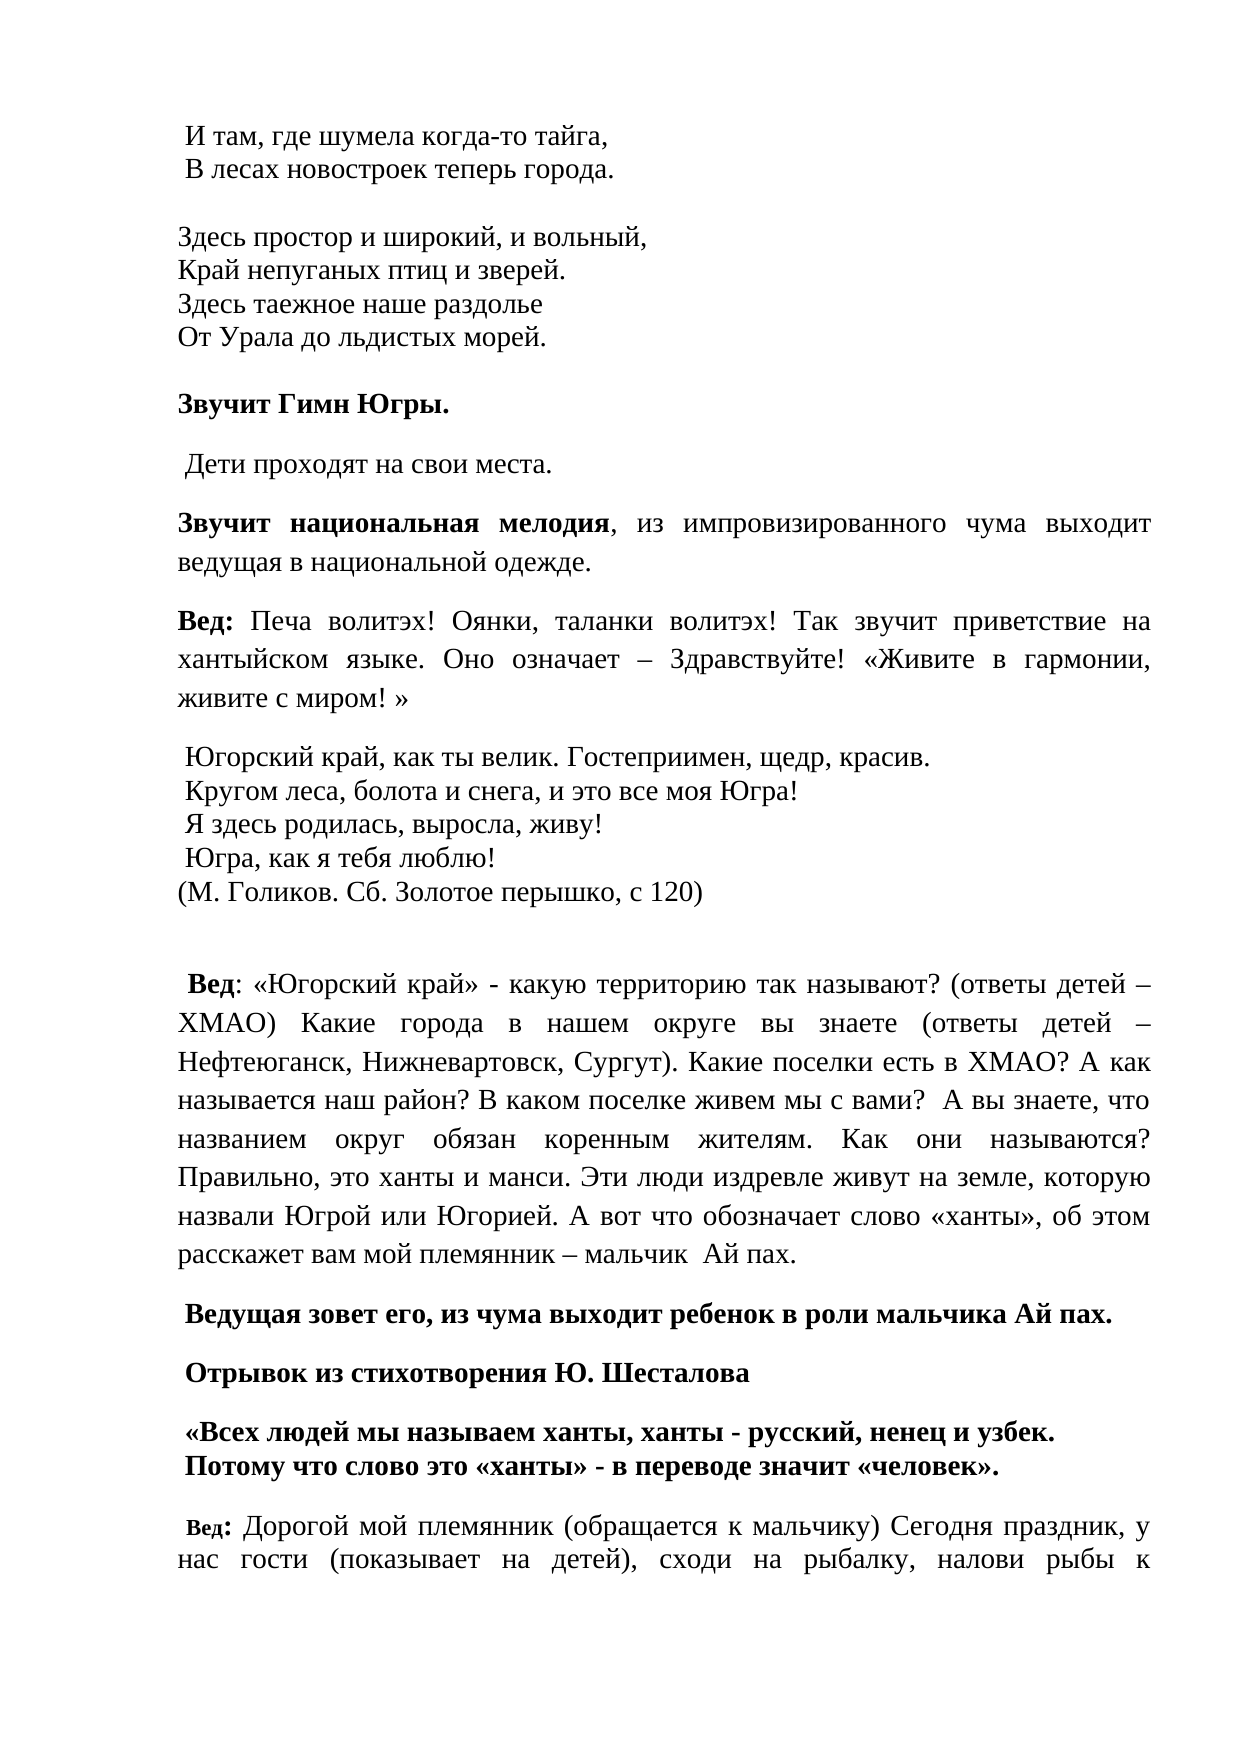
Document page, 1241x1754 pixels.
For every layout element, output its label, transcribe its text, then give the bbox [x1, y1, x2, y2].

text В лесах новостроек теперь города. [177, 152, 1152, 185]
text И там, где шумела когда-то тайга, [177, 118, 1152, 152]
text «Всех людей мы называем ханты, ханты - русский, ненец и узбек. [177, 1414, 1152, 1448]
text Потому что слово это «ханты» - в переводе значит «человек». [177, 1448, 1152, 1482]
text Здесь простор и широкий, и вольный, [177, 219, 1152, 252]
text Ведущая зовет его, из чума выходит ребенок в роли мальчика Ай пах. [177, 1296, 1152, 1329]
text От Урала до льдистых морей. [177, 319, 1152, 353]
text Отрывок из стихотворения Ю. Шесталова [177, 1355, 1152, 1389]
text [177, 1508, 1152, 1575]
text Югра, как я тебя люблю! [177, 840, 1152, 874]
text Югорский край, как ты велик. Гостеприимен, щедр, красив. [177, 739, 1152, 773]
text Здесь таежное наше раздолье [177, 286, 1152, 319]
text Вед: Печа волитэх! Оянки, таланки волитэх! Так звучит приветствие на хантыйском языке. Оно означает – Здравствуйте! «Живите в гармонии, живите с миром! » [177, 603, 1152, 714]
text Дети проходят на свои места. [177, 446, 1152, 479]
text Край непуганых птиц и зверей. [177, 252, 1152, 286]
text Я здесь родилась, выросла, живу! [177, 807, 1152, 840]
text Звучит Гимн Югры. [177, 386, 1152, 420]
text Кругом леса, болота и снега, и это все моя Югра! [177, 773, 1152, 807]
text Звучит национальная мелодия, из импровизированного чума выходит ведущая в национальной одежде. [177, 505, 1152, 577]
text (М. Голиков. Сб. Золотое перышко, с 120) [177, 874, 1152, 907]
text Вед: «Югорский край» - какую территорию так называют? (ответы детей – ХМАО) Какие города в нашем округе вы знаете (ответы детей – Нефтеюганск, Нижневартовск, Сургут). Какие поселки есть в ХМАО? А как называется наш район? В каком поселке живем мы с вами? А вы знаете, что названием округ обязан коренным жителям. Как они называются? Правильно, это ханты и манси. Эти люди издревле живут на земле, которую назвали Югрой или Югорией. А вот что обозначает слово «ханты», об этом расскажет вам мой племянник – мальчик Ай пах. [177, 967, 1152, 1270]
